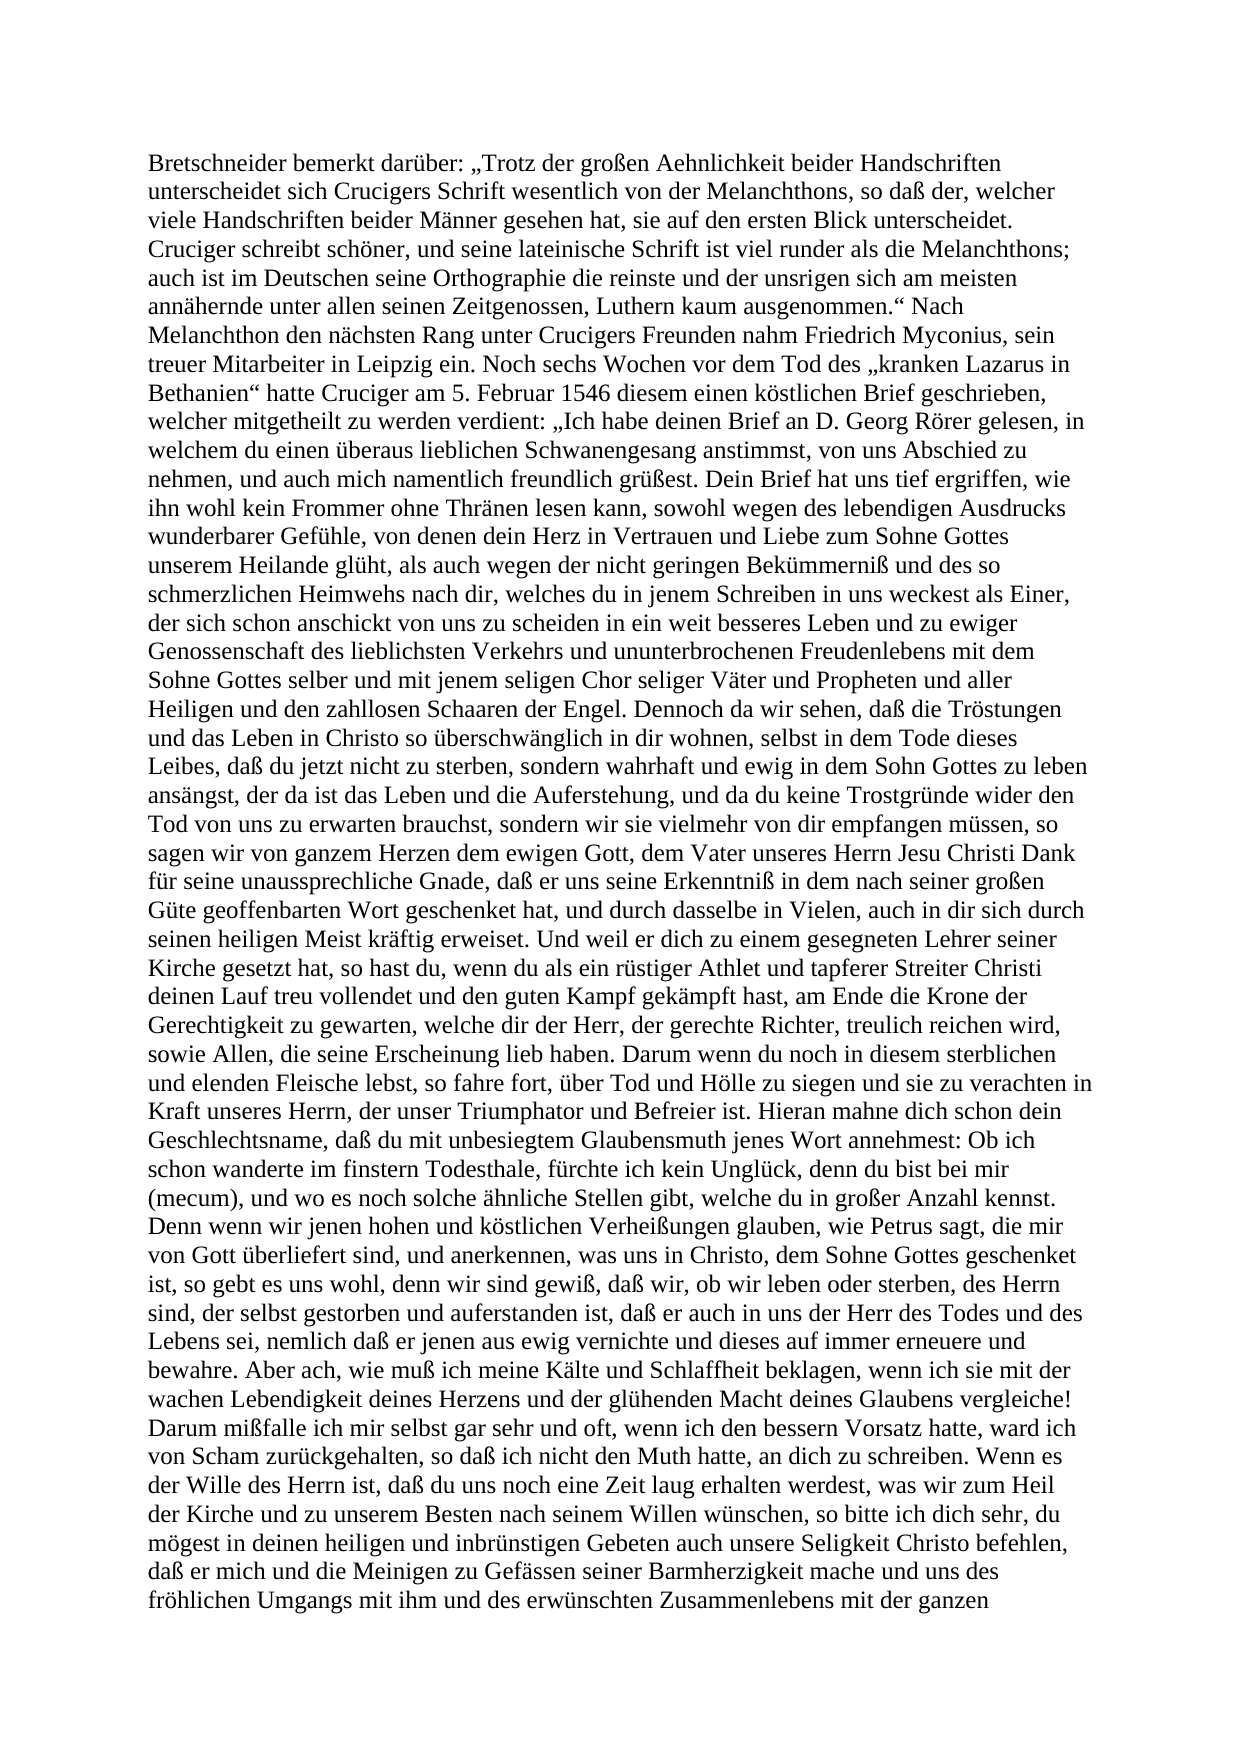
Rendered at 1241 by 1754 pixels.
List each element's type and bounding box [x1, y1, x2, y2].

text [148, 148, 1093, 1614]
